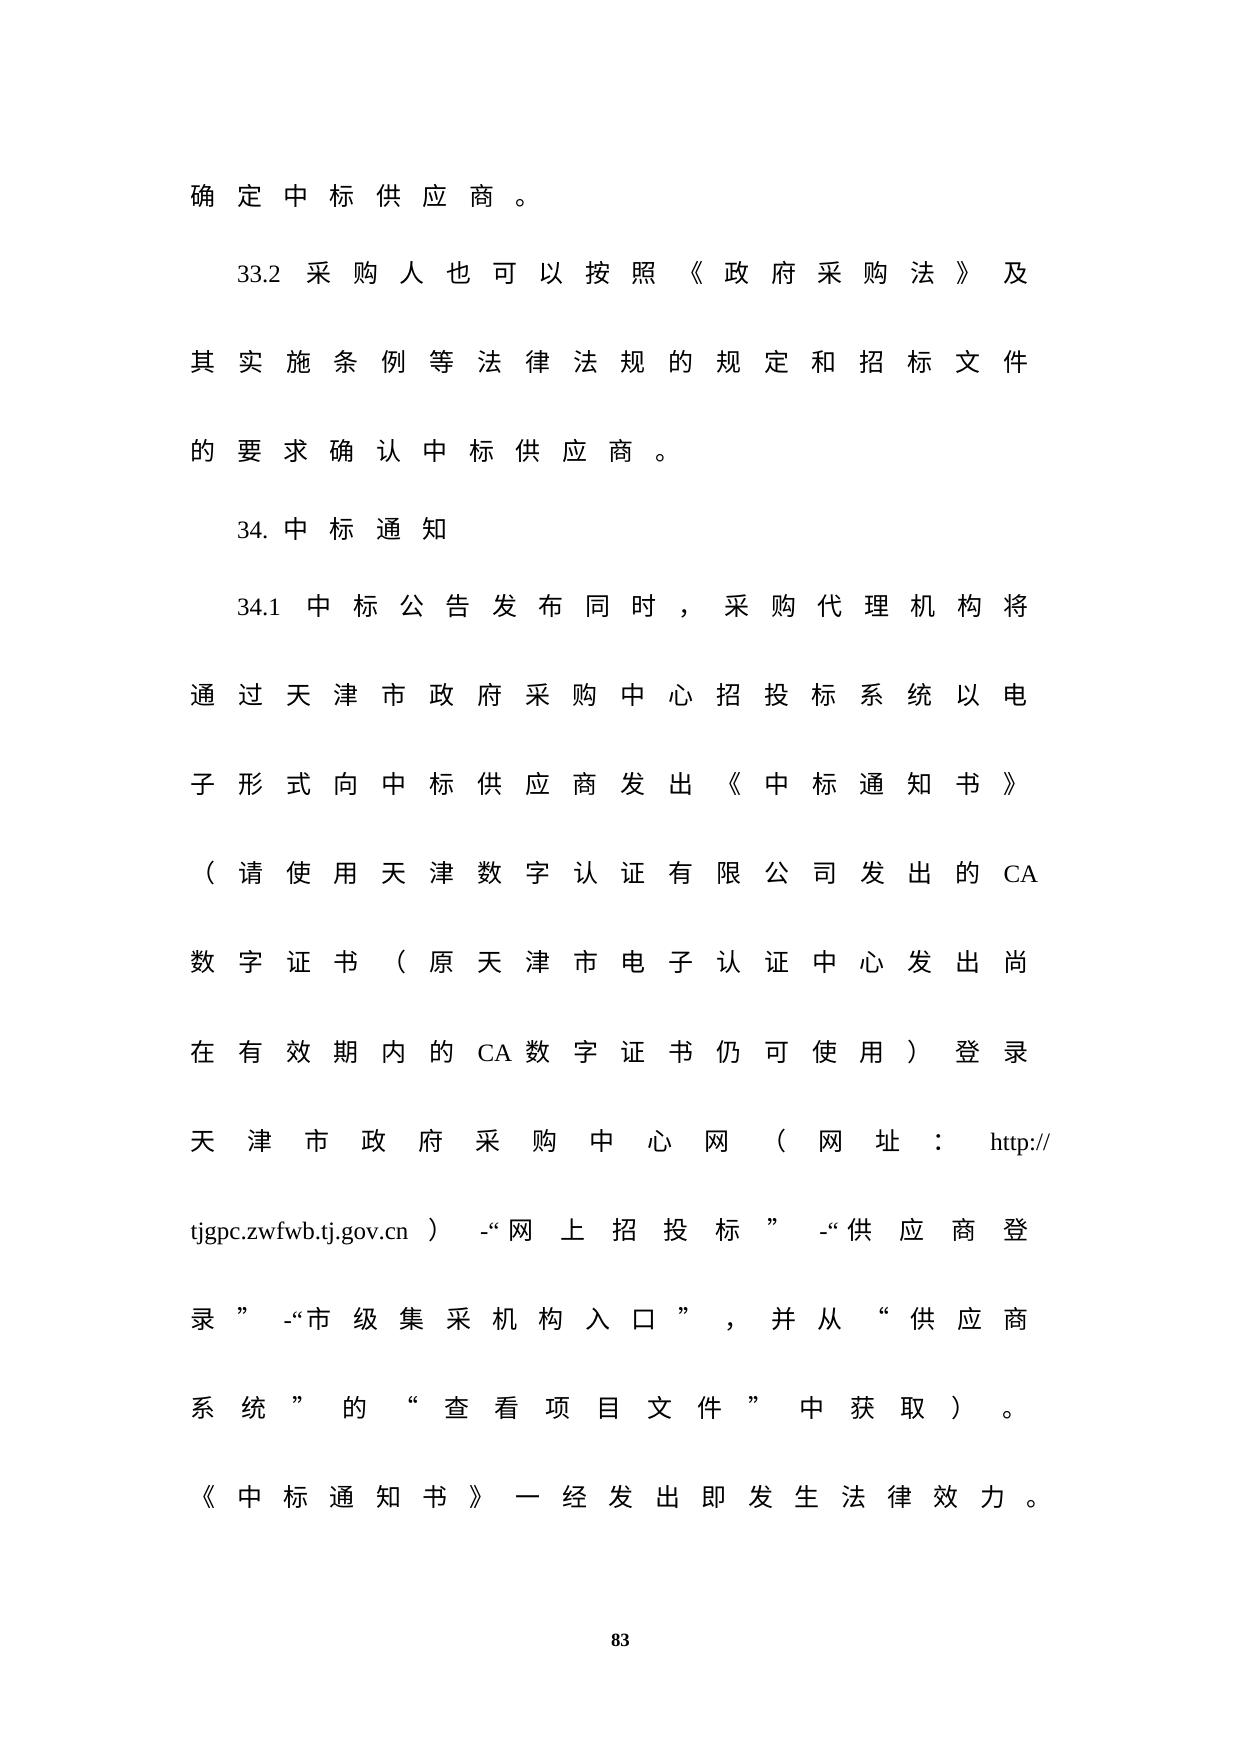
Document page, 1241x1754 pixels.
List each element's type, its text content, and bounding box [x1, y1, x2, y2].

text 34. 中标通知 [190, 498, 1050, 557]
text 34.1 中标公告发布同时，采购代理机构将通过天津市政府采购中心招投标系统以电子形式向中标供应商发出《中标通知书》（请使用天津数字认证有限公司发出的CA数字证书（原天津市电子认证中心发出尚在有效期内的CA数字证书仍可使用）登录天津市政府采购中心网（网址：http://tjgpc.zwfwb.tj.gov.cn）-“网上招投标”-“供应商登录”-“市级集采机构入口”，并从“供应商系统”的“查看项目文件”中获取）。《中标通知书》一经发出即发生法律效力。 [190, 575, 1050, 1525]
text 33.2 采购人也可以按照《政府采购法》及其实施条例等法律法规的规定和招标文件的要求确认中标供应商。 [190, 242, 1050, 479]
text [190, 164, 1050, 224]
